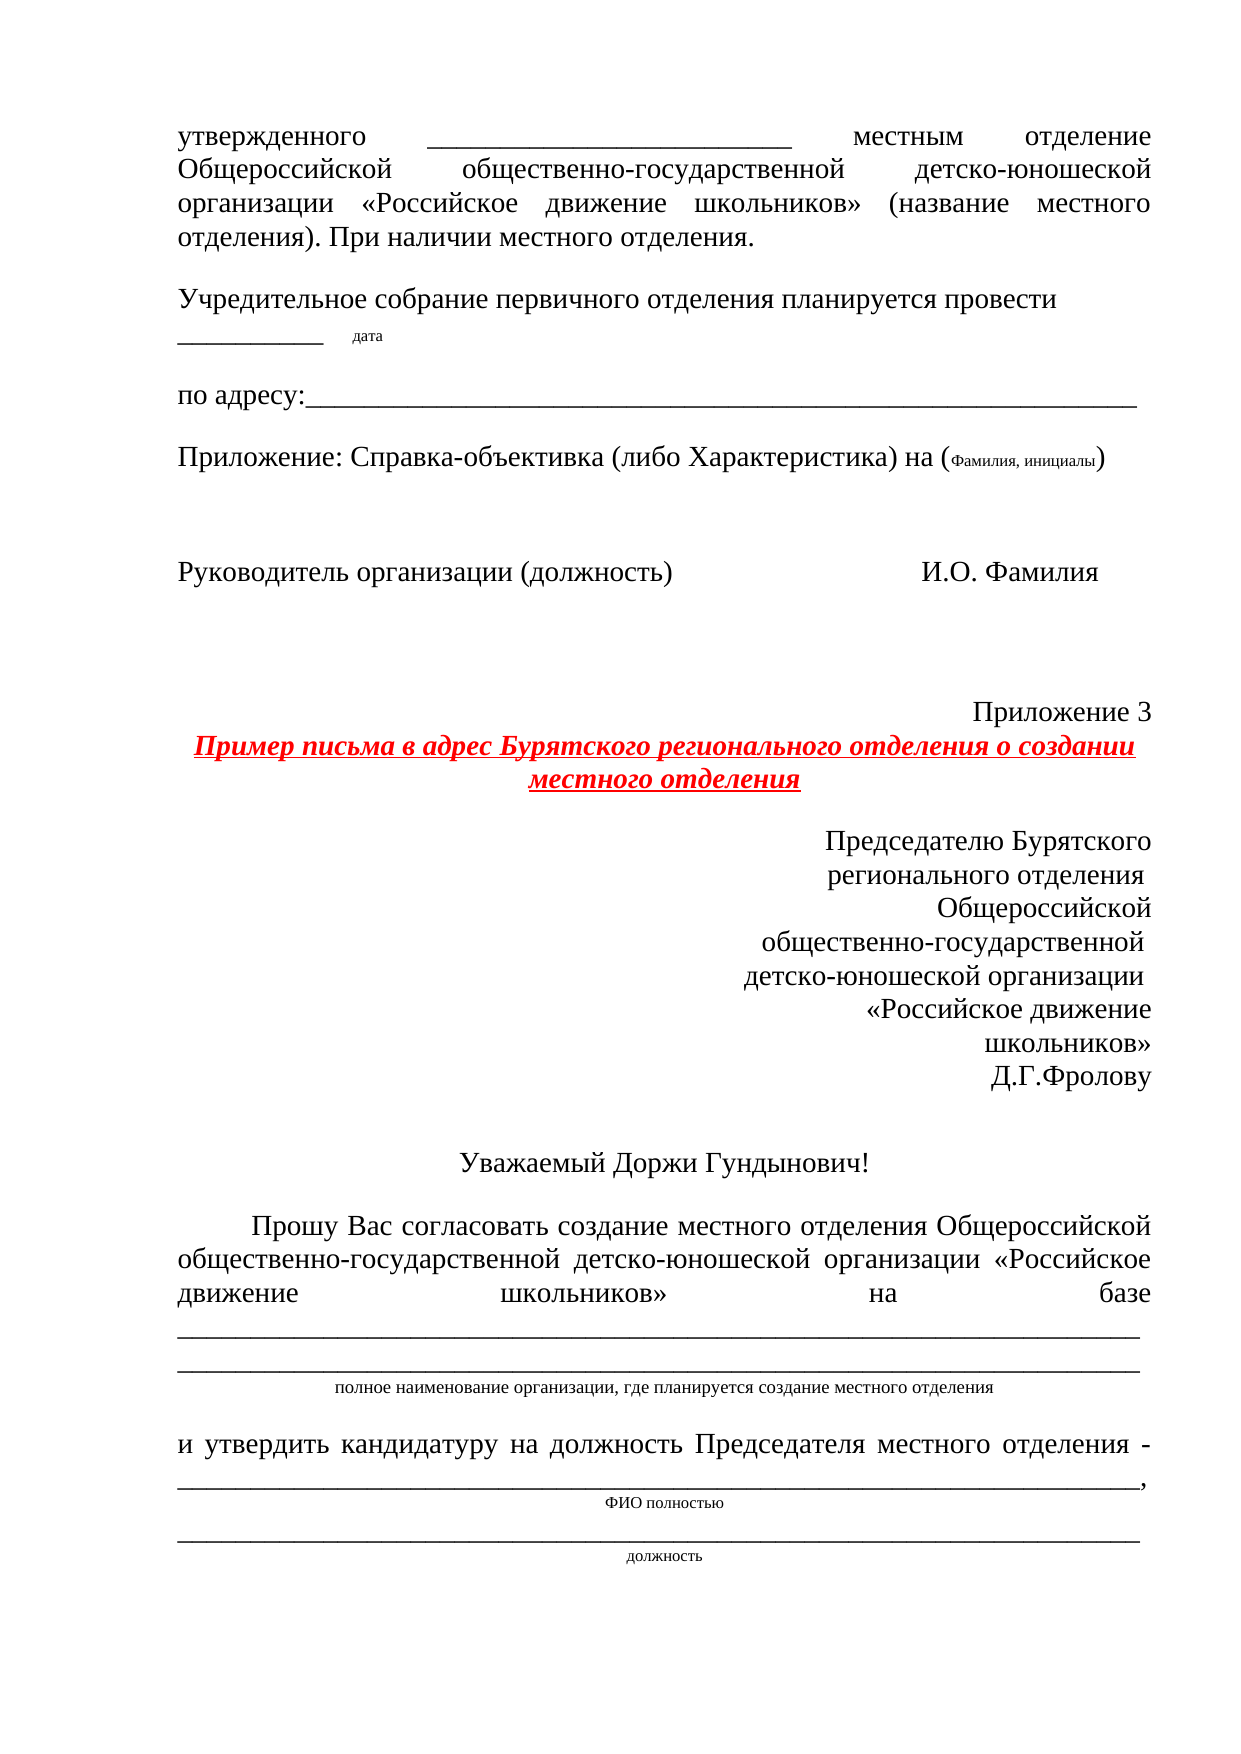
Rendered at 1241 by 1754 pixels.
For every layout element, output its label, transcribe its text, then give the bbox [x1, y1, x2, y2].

text утвержденного _________________________ местным отделение Общероссийской общественно-государственной детско-юношеской организации «Российское движение школьников» (название местного отделения). При наличии местного отделения. [177, 118, 1152, 252]
text полное наименование организации, где планируется создание местного отделения [177, 1376, 1152, 1397]
text регионального отделения [177, 857, 1152, 891]
text должность [177, 1546, 1152, 1565]
text Учредительное собрание первичного отделения планируется провести __________ дата [177, 281, 1152, 348]
text детско-юношеской организации [177, 958, 1152, 991]
text Приложение: Справка-объективка (либо Характеристика) на (Фамилия, инициалы) [177, 439, 1152, 473]
text по адресу:_________________________________________________________ [177, 377, 1152, 410]
text Пример письма в адрес Бурятского регионального отделения о создании местного отделения [177, 728, 1152, 795]
text Уважаемый Доржи Гундынович! [177, 1146, 1152, 1179]
text Д.Г.Фролову [177, 1058, 1152, 1092]
text и утвердить кандидатуру на должность Председателя местного отделения - __________________________________________________________________, [177, 1426, 1152, 1493]
text __________________________________________________________________ [177, 1512, 1152, 1546]
text Общероссийской [177, 891, 1152, 924]
text общественно-государственной [177, 924, 1152, 958]
text «Российское движение школьников» [177, 991, 1152, 1058]
text Руководитель организации (должность) И.О. Фамилия [177, 554, 1152, 588]
text Приложение 3 [177, 694, 1152, 728]
text Председателю Бурятского [177, 823, 1152, 857]
text ФИО полностью [177, 1493, 1152, 1512]
text Прошу Вас согласовать создание местного отделения Общероссийской общественно-государственной детско-юношеской организации «Российское движение школьников» на базе ____________________________________________________________________________________________________________________________________ [177, 1208, 1152, 1376]
